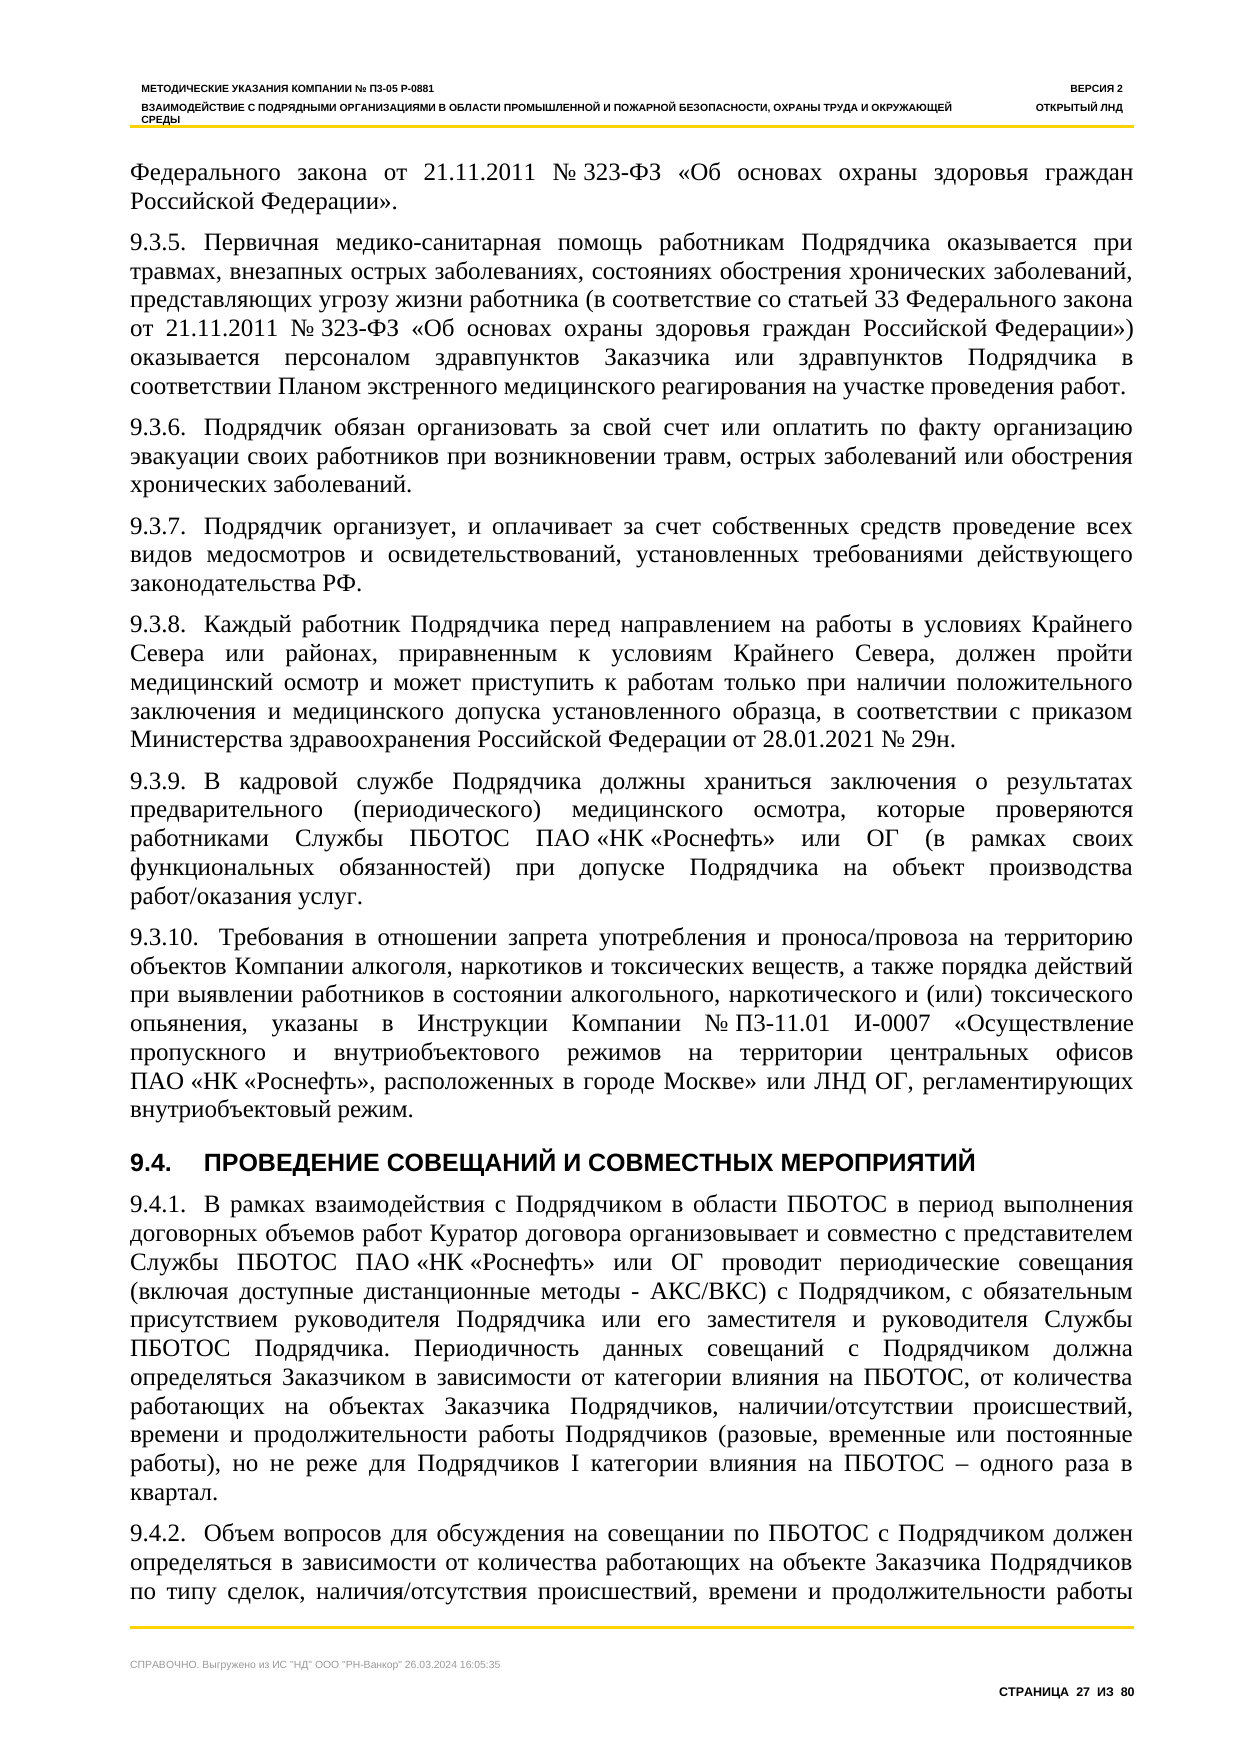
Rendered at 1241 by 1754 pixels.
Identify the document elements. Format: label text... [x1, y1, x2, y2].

list В рамках взаимодействия с Подрядчиком в области ПБОТОС в период выполнения договорных объемов работ Куратор договора организовывает и совместно с представителем Службы ПБОТОС ПАО «НК «Роснефть» или ОГ проводит периодические совещания (включая доступные дистанционные методы - АКС/ВКС) с Подрядчиком, с обязательным присутствием руководителя Подрядчика или его заместителя и руководителя Службы ПБОТОС Подрядчика. Периодичность данных совещаний с Подрядчиком должна определяться Заказчиком в зависимости от категории влияния на ПБОТОС, от количества работающих на объектах Заказчика Подрядчиков, наличии/отсутствии происшествий, времени и продолжительности работы Подрядчиков (разовые, временные или постоянные работы), но не реже для Подрядчиков I категории влияния на ПБОТОС – одного раза в квартал. [130, 1189, 1134, 1506]
subtitle ПРОВЕДЕНИЕ СОВЕЩАНИЙ И СОВМЕСТНЫХ МЕРОПРИЯТИЙ [130, 1148, 1134, 1177]
list Каждый работник Подрядчика перед направлением на работы в условиях Крайнего Севера или районах, приравненным к условиям Крайнего Севера, должен пройти медицинский осмотр и может приступить к работам только при наличии положительного заключения и медицинского допуска установленного образца, в соответствии с приказом Министерства здравоохранения Российской Федерации от 28.01.2021 № 29н. [130, 609, 1134, 753]
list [130, 1518, 1134, 1604]
list Требования в отношении запрета употребления и проноса/провоза на территорию объектов Компании алкоголя, наркотиков и токсических веществ, а также порядка действий при выявлении работников в состоянии алкогольного, наркотического и (или) токсического опьянения, указаны в Инструкции Компании № П3-11.01 И-0007 «Осуществление пропускного и внутриобъектового режимов на территории центральных офисов ПАО «НК «Роснефть», расположенных в городе Москве» или ЛНД ОГ, регламентирующих внутриобъектовый режим. [130, 922, 1134, 1123]
list Первичная медико-санитарная помощь работникам Подрядчика оказывается при травмах, внезапных острых заболеваниях, состояниях обострения хронических заболеваний, представляющих угрозу жизни работника (в соответствие со статьей 33 Федерального закона от 21.11.2011 № 323-ФЗ «Об основах охраны здоровья граждан Российской Федерации») оказывается персоналом здравпунктов Заказчика или здравпунктов Подрядчика в соответствии Планом экстренного медицинского реагирования на участке проведения работ. [130, 227, 1134, 399]
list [130, 157, 1134, 214]
list В кадровой службе Подрядчика должны храниться заключения о результатах предварительного (периодического) медицинского осмотра, которые проверяются работниками Службы ПБОТОС ПАО «НК «Роснефть» или ОГ (в рамках своих функциональных обязанностей) при допуске Подрядчика на объект производства работ/оказания услуг. [130, 766, 1134, 909]
list Подрядчик обязан организовать за свой счет или оплатить по факту организацию эвакуации своих работников при возникновении травм, острых заболеваний или обострения хронических заболеваний. [130, 412, 1134, 498]
list Подрядчик организует, и оплачивает за счет собственных средств проведение всех видов медосмотров и освидетельствований, установленных требованиями действующего законодательства РФ. [130, 511, 1134, 597]
